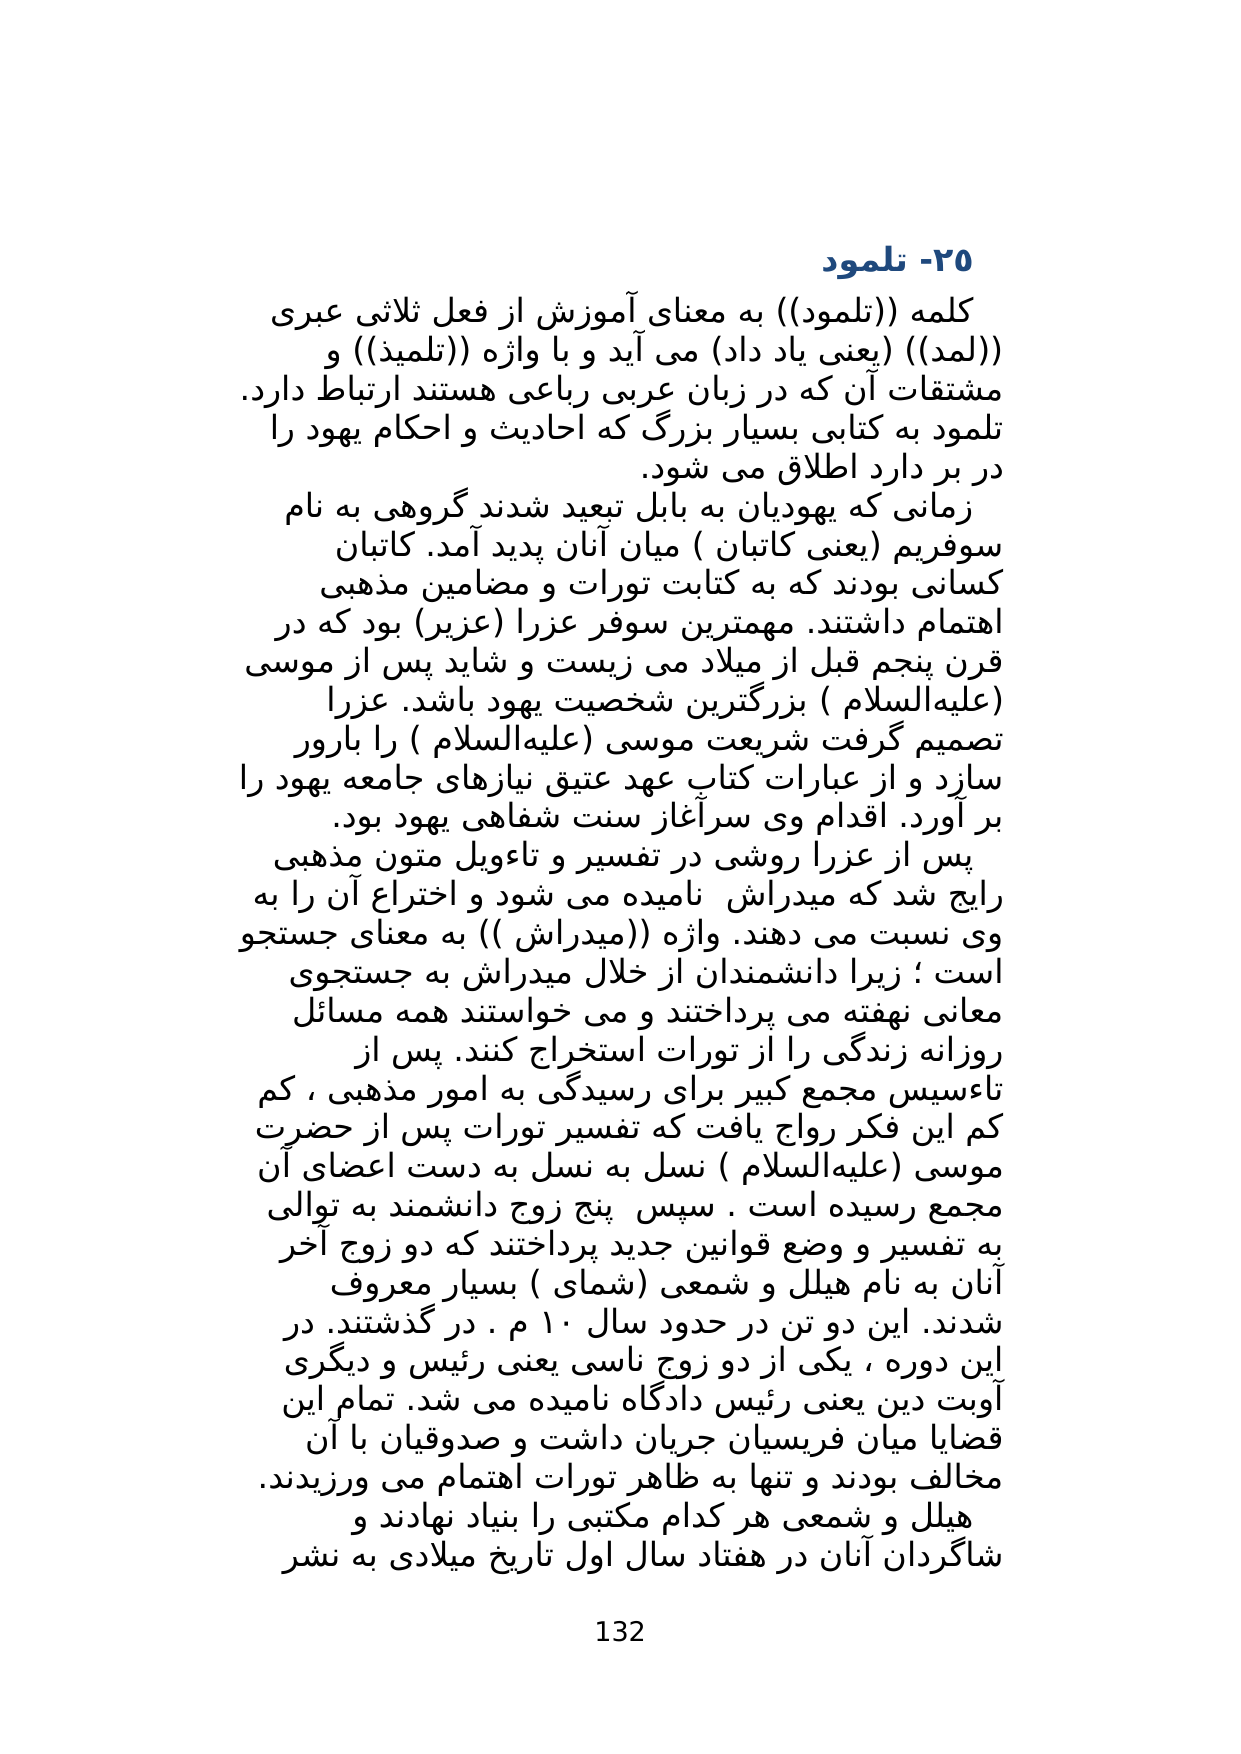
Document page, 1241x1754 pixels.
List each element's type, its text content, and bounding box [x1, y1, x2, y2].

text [236, 1496, 1004, 1574]
text پس از عزرا روشى در تفسير و تاءويل متون مذهبى رايج شد كه ميدراش ‍ ناميده مى شود و اختراع آن را به وى نسبت مى دهند. واژه ((ميدراش )) به معناى جستجو است ؛ زيرا دانشمندان از خلال ميدراش به جستجوى معانى نهفته مى پرداختند و مى خواستند همه مسائل روزانه زندگى را از تورات استخراج كنند. پس از تاءسيس مجمع كبير براى رسيدگى به امور مذهبى ، كم كم اين فكر رواج يافت كه تفسير تورات پس از حضرت موسى (عليه‌السلام ) نسل به نسل به دست اعضاى آن مجمع رسيده است . سپس ‍ پنج زوج دانشمند به توالى به تفسير و وضع قوانين جديد پرداختند كه دو زوج آخر آنان به نام هيلل و شمعى (شماى ) بسيار معروف شدند. اين دو تن در حدود سال ١٠ م . در گذشتند. در اين دوره ، يكى از دو زوج ناسى يعنى رئيس و ديگرى آوبت دين يعنى رئيس دادگاه ناميده مى شد. تمام اين قضايا ميان فريسيان جريان داشت و صدوقيان با آن مخالف بودند و تنها به ظاهر تورات اهتمام مى ورزيدند. [236, 836, 1004, 1496]
text كلمه ((تلمود)) به معناى آموزش از فعل ثلاثى عبرى ((لمد)) (يعنى ياد داد) مى آيد و با واژه ((تلميذ)) و مشتقات آن كه در زبان عربى رباعى هستند ارتباط دارد. تلمود به كتابى بسيار بزرگ كه احاديث و احكام يهود را در بر دارد اطلاق مى شود. [236, 292, 1004, 486]
text زمانى كه يهوديان به بابل تبعيد شدند گروهى به نام سوفريم (يعنى كاتبان ) ميان آنان پديد آمد. كاتبان كسانى بودند كه به كتابت تورات و مضامين مذهبى اهتمام داشتند. مهمترين سوفر عزرا (عزير) بود كه در قرن پنجم قبل از ميلاد مى زيست و شايد پس از موسى (عليه‌السلام ) بزرگترين شخصيت يهود باشد. عزرا تصميم گرفت شريعت موسى (عليه‌السلام ) را بارور سازد و از عبارات كتاب عهد عتيق نيازهاى جامعه يهود را بر آورد. اقدام وى سرآغاز سنت شفاهى يهود بود. [236, 486, 1004, 836]
subtitle ٢٥- تلمود [236, 241, 1004, 279]
